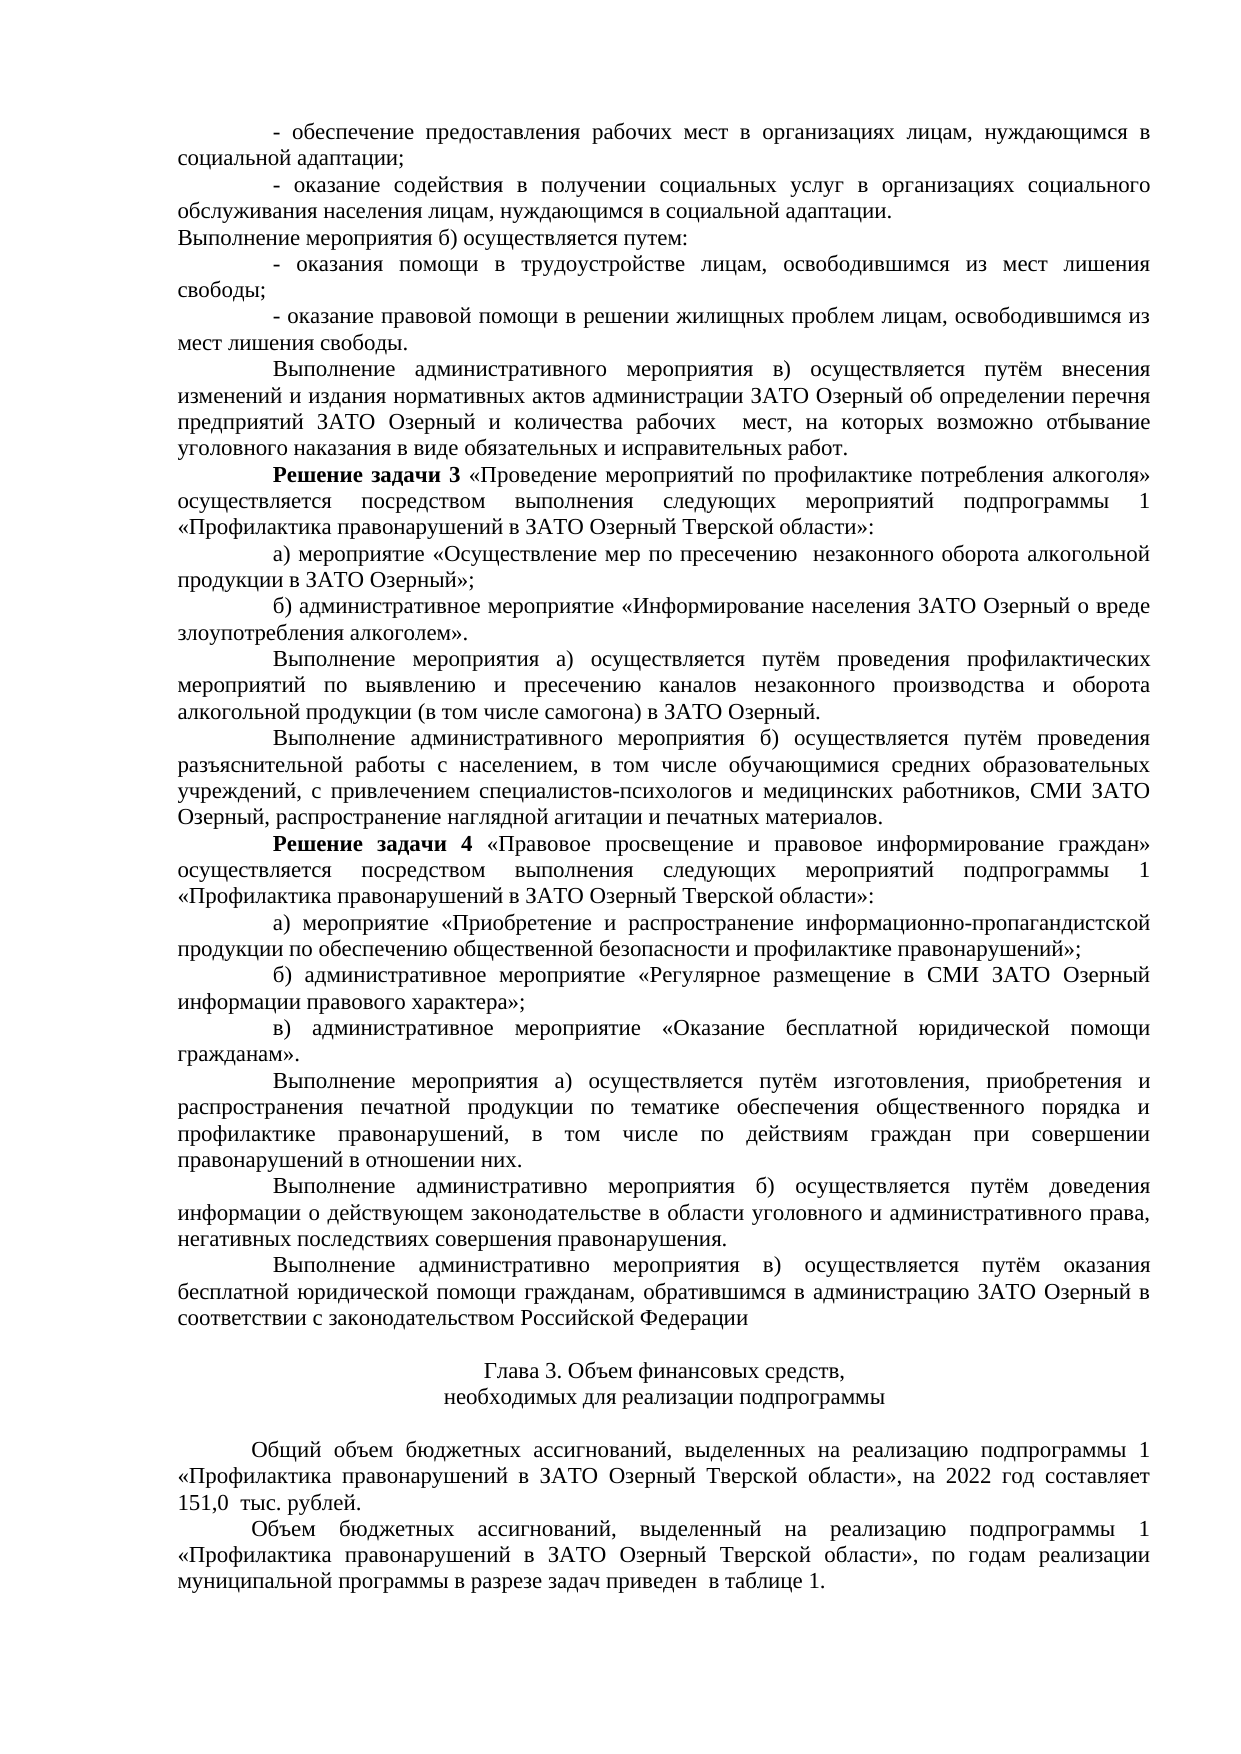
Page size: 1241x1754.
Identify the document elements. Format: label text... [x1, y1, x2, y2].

text б) административное мероприятие «Информирование населения ЗАТО Озерный о вреде злоупотребления алкоголем». [177, 592, 1152, 645]
text Решение задачи 3 «Проведение мероприятий по профилактике потребления алкоголя» осуществляется посредством выполнения следующих мероприятий подпрограммы 1 «Профилактика правонарушений в ЗАТО Озерный Тверской области»: [177, 461, 1152, 540]
text - оказание содействия в получении социальных услуг в организациях социального обслуживания населения лицам, нуждающимся в социальной адаптации. [177, 171, 1152, 223]
text Выполнение административного мероприятия б) осуществляется путём проведения разъяснительной работы с населением, в том числе обучающимися средних образовательных учреждений, с привлечением специалистов-психологов и медицинских работников, СМИ ЗАТО Озерный, распространение наглядной агитации и печатных материалов. [177, 724, 1152, 830]
text Общий объем бюджетных ассигнований, выделенных на реализацию подпрограммы 1 «Профилактика правонарушений в ЗАТО Озерный Тверской области», на 2022 год составляет 151,0 тыс. рублей. [177, 1436, 1152, 1515]
text Выполнение административно мероприятия в) осуществляется путём оказания бесплатной юридической помощи гражданам, обратившимся в администрацию ЗАТО Озерный в соответствии с законодательством Российской Федерации [177, 1251, 1152, 1330]
text Объем бюджетных ассигнований, выделенный на реализацию подпрограммы 1 «Профилактика правонарушений в ЗАТО Озерный Тверской области», по годам реализации муниципальной программы в разрезе задач приведен в таблице 1. [177, 1515, 1152, 1594]
text Глава 3. Объем финансовых средств, [177, 1357, 1152, 1383]
text Выполнение мероприятия б) осуществляется путем: [177, 223, 1152, 250]
text в) административное мероприятие «Оказание бесплатной юридической помощи гражданам». [177, 1014, 1152, 1067]
text - оказания помощи в трудоустройстве лицам, освободившимся из мест лишения свободы; [177, 250, 1152, 303]
text Выполнение мероприятия а) осуществляется путём проведения профилактических мероприятий по выявлению и пресечению каналов незаконного производства и оборота алкогольной продукции (в том числе самогона) в ЗАТО Озерный. [177, 645, 1152, 724]
text Выполнение административного мероприятия в) осуществляется путём внесения изменений и издания нормативных актов администрации ЗАТО Озерный об определении перечня предприятий ЗАТО Озерный и количества рабочих мест, на которых возможно отбывание уголовного наказания в виде обязательных и исправительных работ. [177, 355, 1152, 461]
text б) административное мероприятие «Регулярное размещение в СМИ ЗАТО Озерный информации правового характера»; [177, 961, 1152, 1014]
text Выполнение административно мероприятия б) осуществляется путём доведения информации о действующем законодательстве в области уголовного и административного права, негативных последствиях совершения правонарушения. [177, 1172, 1152, 1251]
text а) мероприятие «Приобретение и распространение информационно-пропагандистской продукции по обеспечению общественной безопасности и профилактике правонарушений»; [177, 909, 1152, 961]
text Решение задачи 4 «Правовое просвещение и правовое информирование граждан» осуществляется посредством выполнения следующих мероприятий подпрограммы 1 «Профилактика правонарушений в ЗАТО Озерный Тверской области»: [177, 830, 1152, 909]
text - обеспечение предоставления рабочих мест в организациях лицам, нуждающимся в социальной адаптации; [177, 118, 1152, 171]
text - оказание правовой помощи в решении жилищных проблем лицам, освободившимся из мест лишения свободы. [177, 303, 1152, 355]
text необходимых для реализации подпрограммы [177, 1383, 1152, 1409]
text а) мероприятие «Осуществление мер по пресечению незаконного оборота алкогольной продукции в ЗАТО Озерный»; [177, 540, 1152, 592]
text Выполнение мероприятия а) осуществляется путём изготовления, приобретения и распространения печатной продукции по тематике обеспечения общественного порядка и профилактике правонарушений, в том числе по действиям граждан при совершении правонарушений в отношении них. [177, 1067, 1152, 1172]
